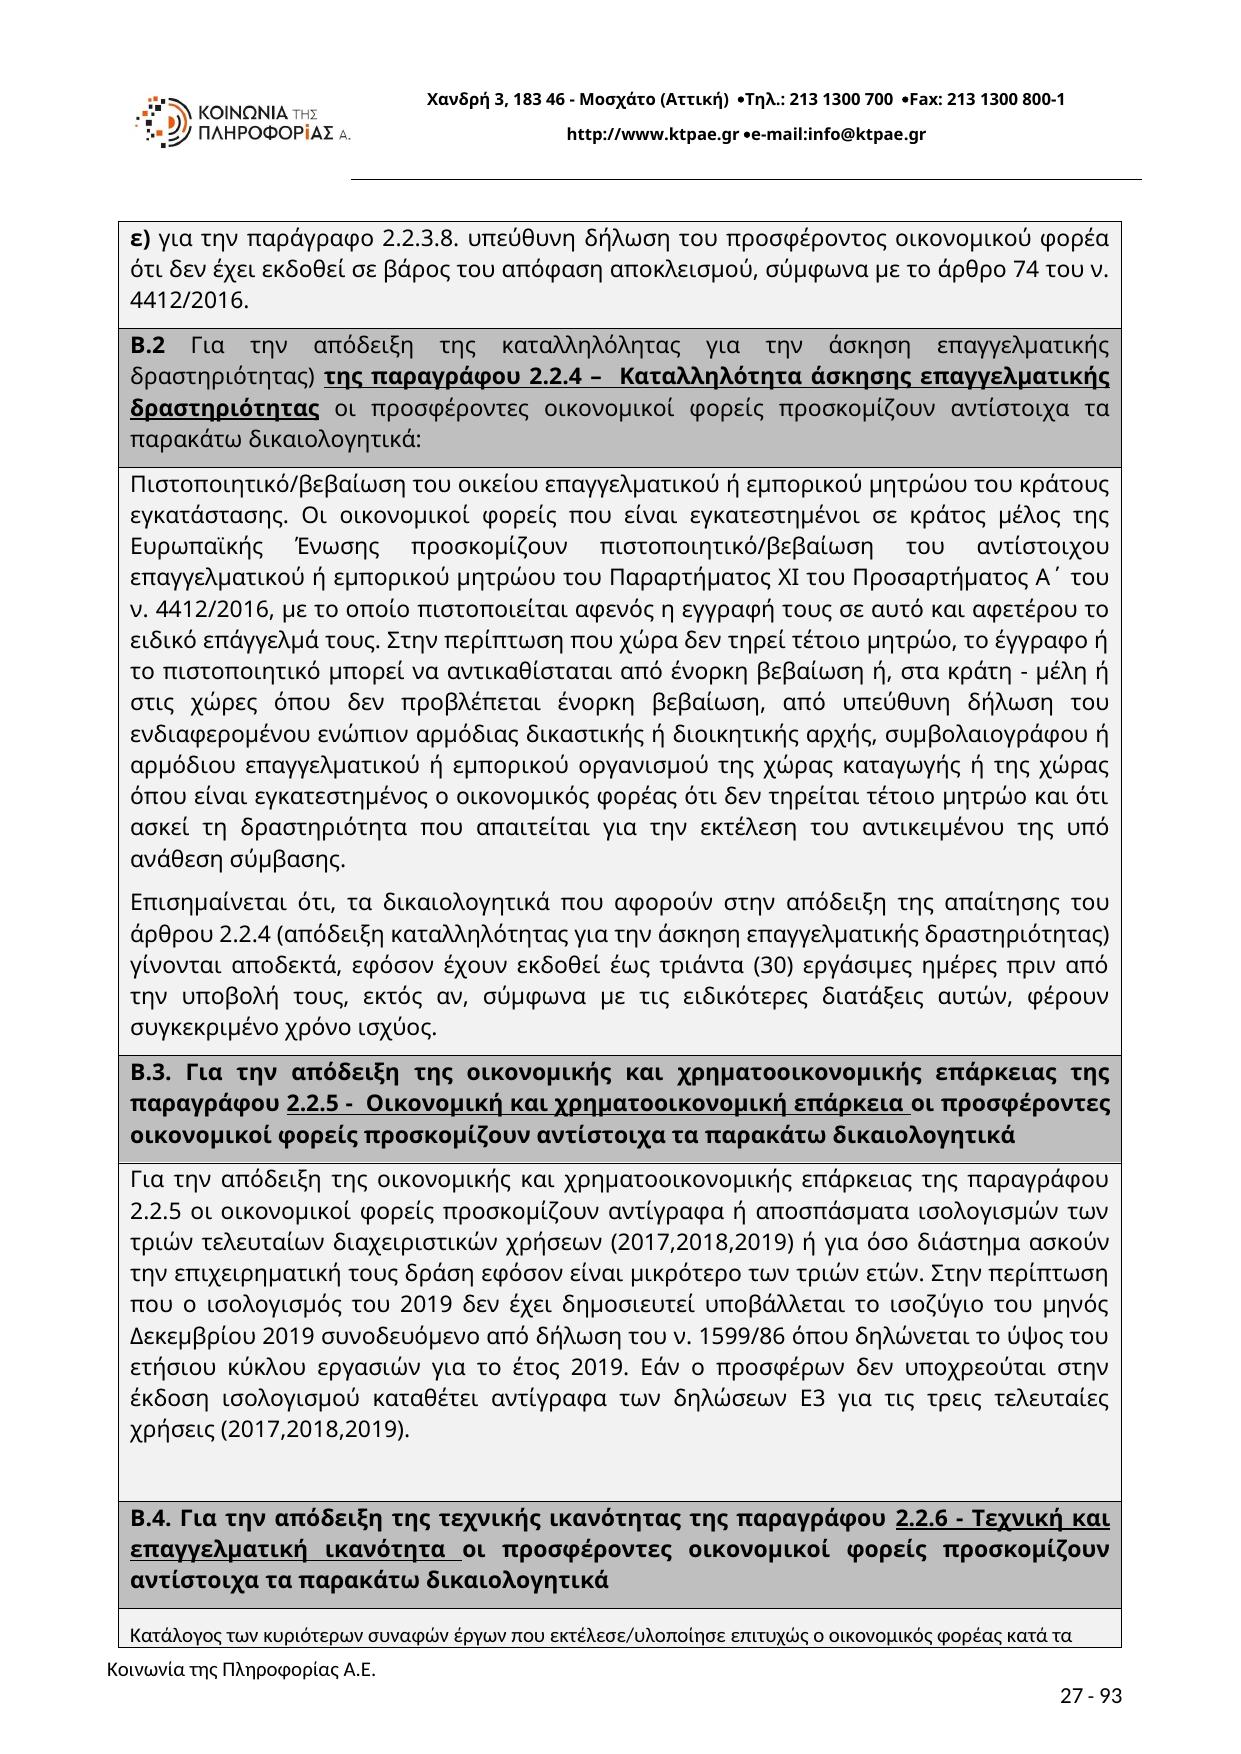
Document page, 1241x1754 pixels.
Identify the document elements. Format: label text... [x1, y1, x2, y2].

picture [129, 87, 351, 155]
table_cell Β.3. Για την απόδειξη της οικονομικής και χρηματοοικονομικής επάρκειας της παραγράφου 2.2.5 - Οικονομική και χρηματοοικονομική επάρκεια οι προσφέροντες οικονομικοί φορείς προσκομίζουν αντίστοιχα τα παρακάτω δικαιολογητικά [119, 1056, 1121, 1162]
table_cell Β.4. Για την απόδειξη της τεχνικής ικανότητας της παραγράφου 2.2.6 - Τεχνική και επαγγελματική ικανότητα οι προσφέροντες οικονομικοί φορείς προσκομίζουν αντίστοιχα τα παρακάτω δικαιολογητικά [119, 1502, 1121, 1608]
table_cell Πιστοποιητικό/βεβαίωση του οικείου επαγγελματικού ή εμπορικού μητρώου του κράτους εγκατάστασης. Οι οικονομικοί φορείς που είναι εγκατεστημένοι σε κράτος μέλος της Ευρωπαϊκής Ένωσης προσκομίζουν πιστοποιητικό/βεβαίωση του αντίστοιχου επαγγελματικού ή εμπορικού μητρώου του Παραρτήματος XI του Προσαρτήματος Α΄ του ν. 4412/2016, με το οποίο πιστοποιείται αφενός η εγγραφή τους σε αυτό και αφετέρου το ειδικό επάγγελμά τους. Στην περίπτωση που χώρα δεν τηρεί τέτοιο μητρώο, το έγγραφο ή το πιστοποιητικό μπορεί να αντικαθίσταται από ένορκη βεβαίωση ή, στα κράτη - μέλη ή στις χώρες όπου δεν προβλέπεται ένορκη βεβαίωση, από υπεύθυνη δήλωση του ενδιαφερομένου ενώπιον αρμόδιας δικαστικής ή διοικητικής αρχής, συμβολαιογράφου ή αρμόδιου επαγγελματικού ή εμπορικού οργανισμού της χώρας καταγωγής ή της χώρας όπου είναι εγκατεστημένος ο οικονομικός φορέας ότι δεν τηρείται τέτοιο μητρώο και ότι ασκεί τη δραστηριότητα που απαιτείται για την εκτέλεση του αντικειμένου της υπό ανάθεση σύμβασης. Επισημαίνεται ότι, τα δικαιολογητικά που αφορούν στην απόδειξη της απαίτησης του άρθρου 2.2.4 (απόδειξη καταλληλότητας για την άσκηση επαγγελματικής δραστηριότητας) γίνονται αποδεκτά, εφόσον έχουν εκδοθεί έως τριάντα (30) εργάσιμες ημέρες πριν από την υποβολή τους, εκτός αν, σύμφωνα με τις ειδικότερες διατάξεις αυτών, φέρουν συγκεκριμένο χρόνο ισχύος. [119, 468, 1121, 1055]
table_cell ε) για την παράγραφο 2.2.3.8. υπεύθυνη δήλωση του προσφέροντος οικονομικού φορέα ότι δεν έχει εκδοθεί σε βάρος του απόφαση αποκλεισμού, σύμφωνα με το άρθρο 74 του ν. 4412/2016. [119, 222, 1121, 328]
table_cell Β.2 Για την απόδειξη της καταλληλόλητας για την άσκηση επαγγελματικής δραστηριότητας) της παραγράφου 2.2.4 – Καταλληλότητα άσκησης επαγγελματικής δραστηριότητας οι προσφέροντες οικονομικοί φορείς προσκομίζουν αντίστοιχα τα παρακάτω δικαιολογητικά: [119, 329, 1121, 467]
table_cell Για την απόδειξη της οικονομικής και χρηματοοικονομικής επάρκειας της παραγράφου 2.2.5 οι οικονομικοί φορείς προσκομίζουν αντίγραφα ή αποσπάσματα ισολογισμών των τριών τελευταίων διαχειριστικών χρήσεων (2017,2018,2019) ή για όσο διάστημα ασκούν την επιχειρηματική τους δράση εφόσον είναι μικρότερο των τριών ετών. Στην περίπτωση που ο ισολογισμός του 2019 δεν έχει δημοσιευτεί υποβάλλεται το ισοζύγιο του μηνός Δεκεμβρίου 2019 συνοδευόμενο από δήλωση του ν. 1599/86 όπου δηλώνεται το ύψος του ετήσιου κύκλου εργασιών για το έτος 2019. Εάν ο προσφέρων δεν υποχρεούται στην έκδοση ισολογισμού καταθέτει αντίγραφα των δηλώσεων Ε3 για τις τρεις τελευταίες χρήσεις (2017,2018,2019). [119, 1164, 1121, 1501]
